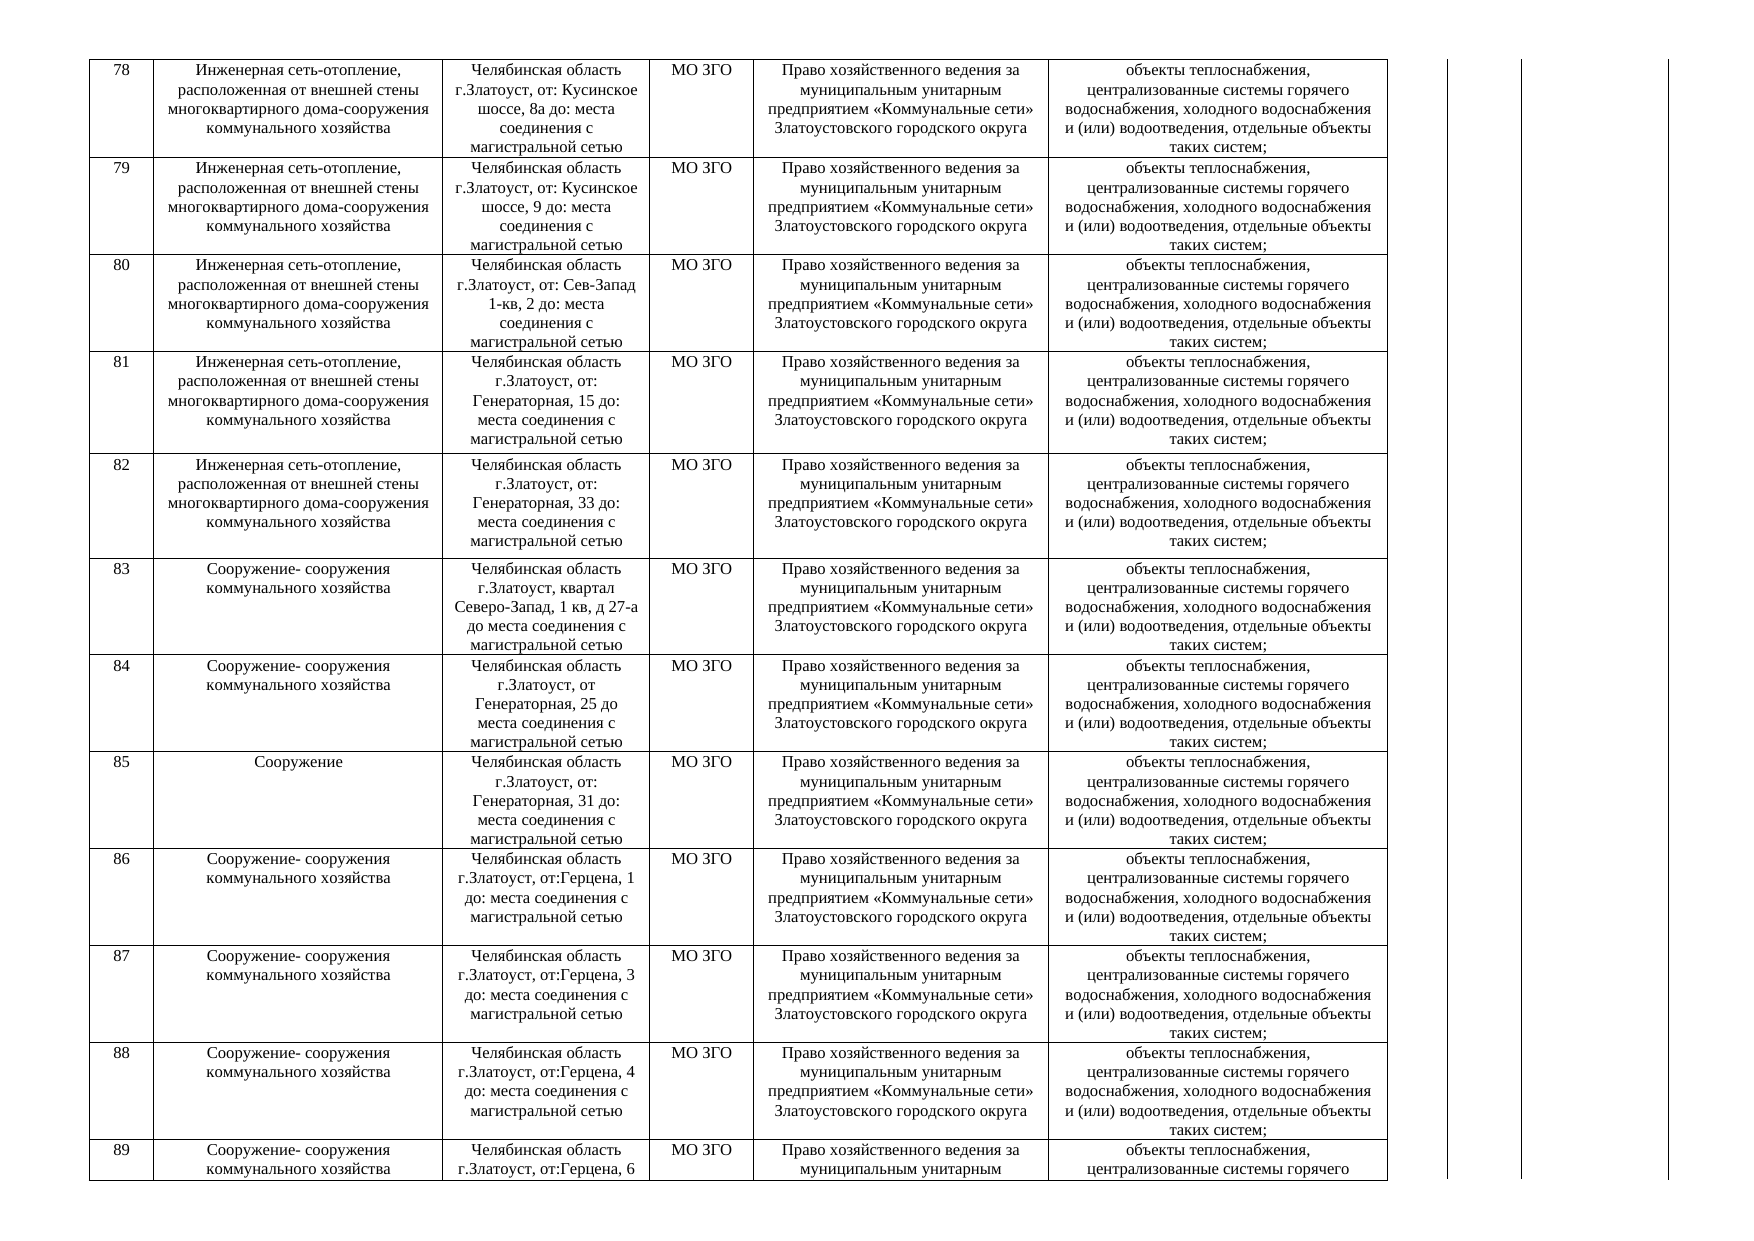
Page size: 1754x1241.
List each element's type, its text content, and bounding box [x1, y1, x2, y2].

table_cell 87 [90, 946, 153, 1042]
table_cell Челябинская область г.Златоуст, от: Кусинское шоссе, 9 до: места соединения с магистральной сетью [443, 158, 649, 254]
table_cell МО ЗГО [650, 559, 753, 654]
table_cell МО ЗГО [650, 352, 753, 453]
table_cell Право хозяйственного ведения за муниципальным унитарным предприятием «Коммунальные сети» Златоустовского городского округа [754, 255, 1048, 351]
table_cell 85 [90, 752, 153, 848]
table_cell Право хозяйственного ведения за муниципальным унитарным предприятием «Коммунальные сети» Златоустовского городского округа [754, 158, 1048, 254]
table_cell 78 [90, 60, 153, 157]
table_cell Право хозяйственного ведения за муниципальным унитарным предприятием «Коммунальные сети» Златоустовского городского округа [754, 1043, 1048, 1139]
table_cell Челябинская область г.Златоуст, от:Герцена, 3 до: места соединения с магистральной сетью [443, 946, 649, 1042]
table_cell МО ЗГО [650, 158, 753, 254]
table_cell Сооружение [154, 752, 442, 848]
table_cell Сооружение- сооружения коммунального хозяйства [154, 655, 442, 751]
table_cell Челябинская область г.Златоуст, от: Генераторная, 31 до: места соединения с магистральной сетью [443, 752, 649, 848]
table_cell Сооружение- сооружения коммунального хозяйства [154, 1043, 442, 1139]
table_cell Право хозяйственного ведения за муниципальным унитарным предприятием «Коммунальные сети» Златоустовского городского округа [754, 655, 1048, 751]
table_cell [154, 1140, 442, 1180]
table_cell 88 [90, 1043, 153, 1139]
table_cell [1049, 1140, 1387, 1180]
table_cell 86 [90, 849, 153, 945]
table_cell 89 [90, 1140, 153, 1180]
table_cell МО ЗГО [650, 255, 753, 351]
table_cell Сооружение- сооружения коммунального хозяйства [154, 946, 442, 1042]
table_cell 83 [90, 559, 153, 654]
table_cell Инженерная сеть-отопление, расположенная от внешней стены многоквартирного дома-сооружения коммунального хозяйства [154, 352, 442, 453]
table_cell Челябинская область г.Златоуст, от: Кусинское шоссе, 8а до: места соединения с магистральной сетью [443, 60, 649, 157]
table_cell Челябинская область г.Златоуст, от: Генераторная, 33 до: места соединения с магистральной сетью [443, 454, 649, 557]
table_cell Право хозяйственного ведения за муниципальным унитарным предприятием «Коммунальные сети» Златоустовского городского округа [754, 946, 1048, 1042]
table_cell МО ЗГО [650, 655, 753, 751]
table_cell МО ЗГО [650, 60, 753, 157]
table_cell Право хозяйственного ведения за муниципальным унитарным предприятием «Коммунальные сети» Златоустовского городского округа [754, 849, 1048, 945]
table_cell МО ЗГО [650, 1043, 753, 1139]
table_cell Челябинская область г.Златоуст, от:Герцена, 1 до: места соединения с магистральной сетью [443, 849, 649, 945]
table_cell 79 [90, 158, 153, 254]
table_cell 82 [90, 454, 153, 557]
table_cell 80 [90, 255, 153, 351]
table_cell 81 [90, 352, 153, 453]
table_cell МО ЗГО [650, 1140, 753, 1180]
table_cell Челябинская область г.Златоуст, от:Герцена, 4 до: места соединения с магистральной сетью [443, 1043, 649, 1139]
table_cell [1049, 60, 1387, 157]
table_cell МО ЗГО [650, 946, 753, 1042]
table_cell МО ЗГО [650, 752, 753, 848]
table_cell Инженерная сеть-отопление, расположенная от внешней стены многоквартирного дома-сооружения коммунального хозяйства [154, 60, 442, 157]
table_cell Право хозяйственного ведения за муниципальным унитарным предприятием «Коммунальные сети» Златоустовского городского округа [754, 352, 1048, 453]
table_cell Инженерная сеть-отопление, расположенная от внешней стены многоквартирного дома-сооружения коммунального хозяйства [154, 255, 442, 351]
table_cell Сооружение- сооружения коммунального хозяйства [154, 849, 442, 945]
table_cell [443, 1140, 649, 1180]
table_cell Право хозяйственного ведения за муниципальным унитарным предприятием «Коммунальные сети» Златоустовского городского округа [754, 752, 1048, 848]
table_cell МО ЗГО [650, 454, 753, 557]
table_cell Челябинская область г.Златоуст, от: Генераторная, 15 до: места соединения с магистральной сетью [443, 352, 649, 453]
table_cell 84 [90, 655, 153, 751]
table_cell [754, 60, 1048, 157]
table_cell Челябинская область г.Златоуст, от Генераторная, 25 до места соединения с магистральной сетью [443, 655, 649, 751]
table_cell Инженерная сеть-отопление, расположенная от внешней стены многоквартирного дома-сооружения коммунального хозяйства [154, 454, 442, 557]
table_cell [754, 1140, 1048, 1180]
table_cell Челябинская область г.Златоуст, от: Сев-Запад 1-кв, 2 до: места соединения с магистральной сетью [443, 255, 649, 351]
table_cell Право хозяйственного ведения за муниципальным унитарным предприятием «Коммунальные сети» Златоустовского городского округа [754, 559, 1048, 654]
table_cell Право хозяйственного ведения за муниципальным унитарным предприятием «Коммунальные сети» Златоустовского городского округа [754, 454, 1048, 557]
table_cell Челябинская область г.Златоуст, квартал Северо-Запад, 1 кв, д 27-а до места соединения с магистральной сетью [443, 559, 649, 654]
table_cell Инженерная сеть-отопление, расположенная от внешней стены многоквартирного дома-сооружения коммунального хозяйства [154, 158, 442, 254]
table_cell МО ЗГО [650, 849, 753, 945]
table_cell Сооружение- сооружения коммунального хозяйства [154, 559, 442, 654]
